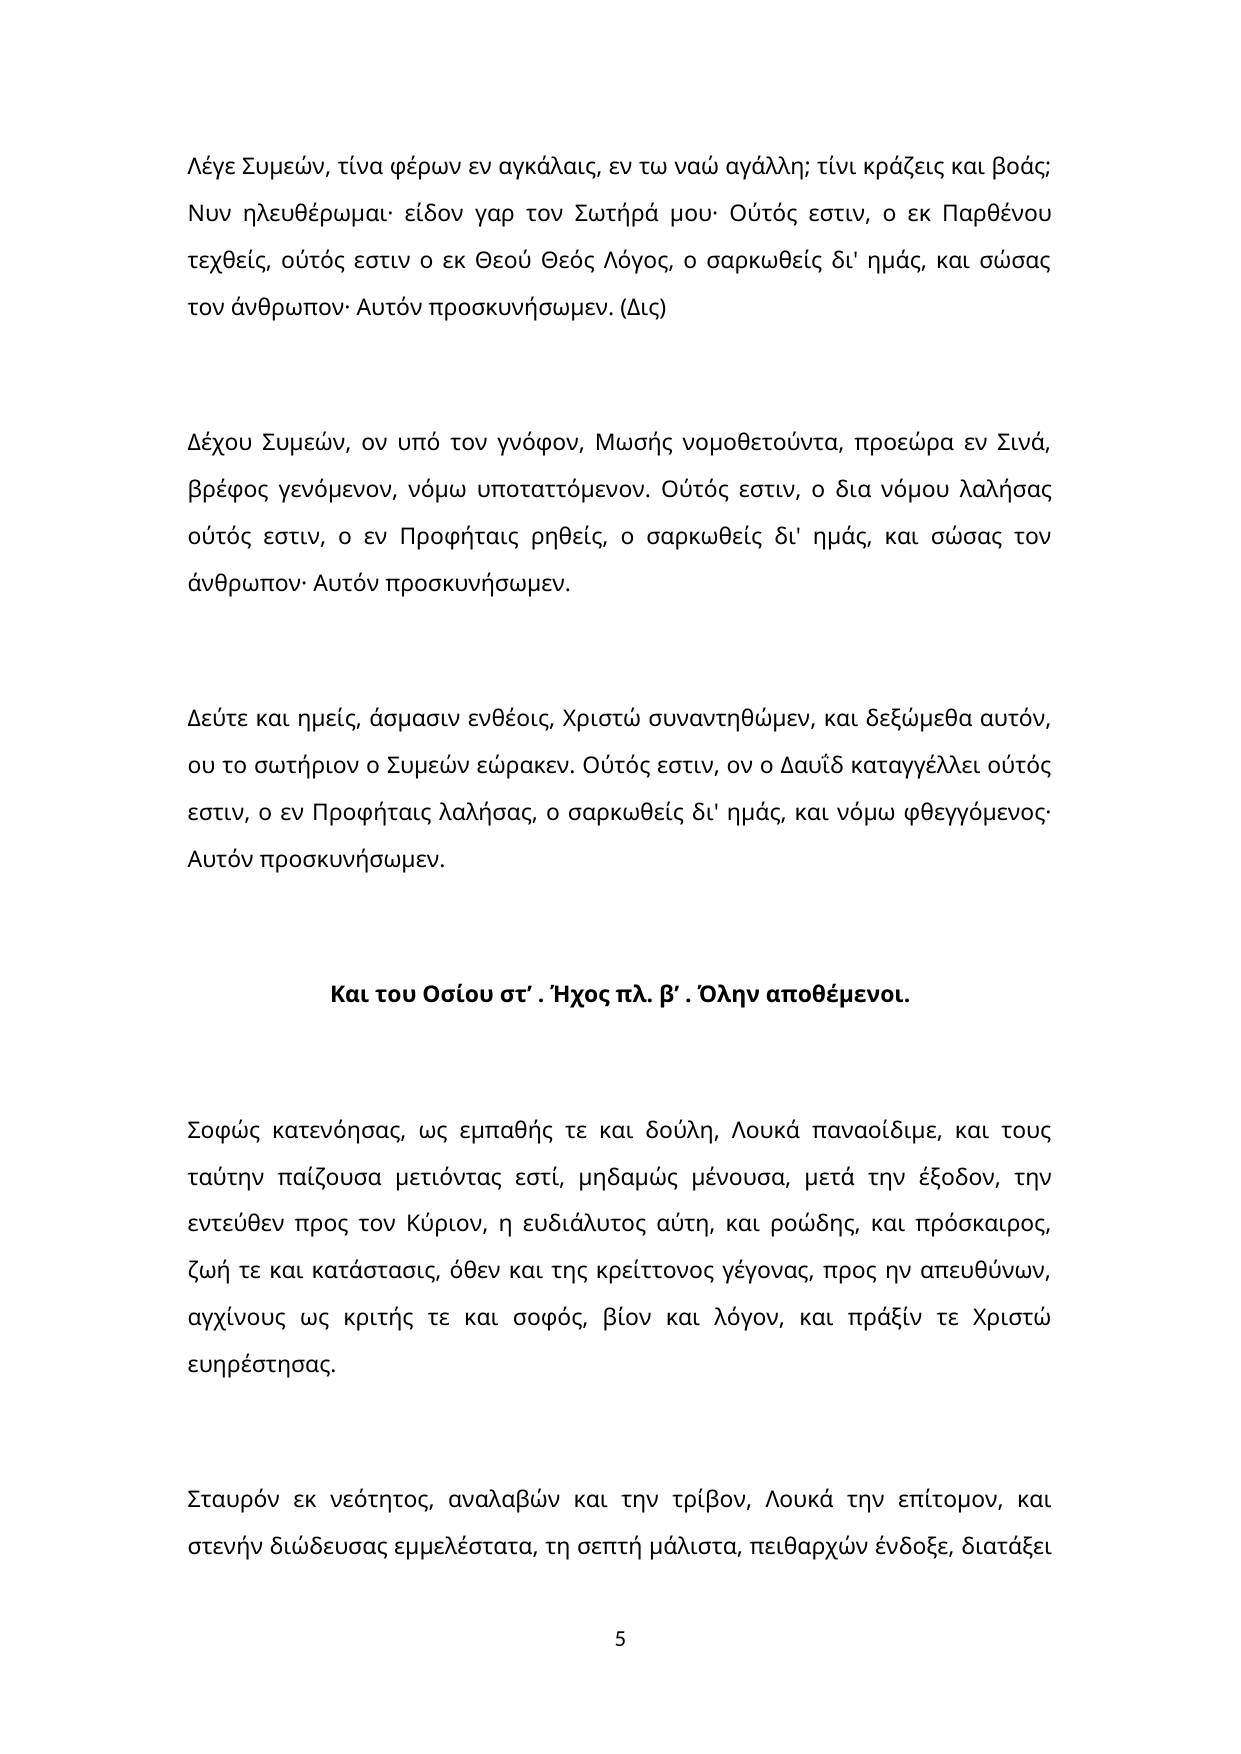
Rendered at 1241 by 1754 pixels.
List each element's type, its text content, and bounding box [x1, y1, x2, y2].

text Δέχου Συμεών, ον υπό τον γνόφον, Μωσής νομοθετούντα, προεώρα εν Σινά, βρέφος γενόμενον, νόμω υποταττόμενον. Ούτός εστιν, ο δια νόμου λαλήσας ούτός εστιν, ο εν Προφήταις ρηθείς, ο σαρκωθείς δι' ημάς, και σώσας τον άνθρωπον· Αυτόν προσκυνήσωμεν. [187, 426, 1053, 598]
text Δεύτε και ημείς, άσμασιν ενθέοις, Χριστώ συναντηθώμεν, και δεξώμεθα αυτόν, ου το σωτήριον ο Συμεών εώρακεν. Ούτός εστιν, ον ο Δαυΐδ καταγγέλλει ούτός εστιν, ο εν Προφήταις λαλήσας, ο σαρκωθείς δι' ημάς, και νόμω φθεγγόμενος· Αυτόν προσκυνήσωμεν. [187, 702, 1053, 874]
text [187, 1483, 1053, 1561]
text Και του Οσίου στ’ . Ήχος πλ. β’ . Όλην αποθέμενοι. [187, 978, 1053, 1009]
text Σοφώς κατενόησας, ως εμπαθής τε και δούλη, Λουκά παναοίδιμε, και τους ταύτην παίζουσα μετιόντας εστί, μηδαμώς μένουσα, μετά την έξοδον, την εντεύθεν προς τον Κύριον, η ευδιάλυτος αύτη, και ροώδης, και πρόσκαιρος, ζωή τε και κατάστασις, όθεν και της κρείττονος γέγονας, προς ην απευθύνων, αγχίνους ως κριτής τε και σοφός, βίον και λόγον, και πράξίν τε Χριστώ ευηρέστησας. [187, 1113, 1053, 1379]
text Λέγε Συμεών, τίνα φέρων εν αγκάλαις, εν τω ναώ αγάλλη; τίνι κράζεις και βοάς; Νυν ηλευθέρωμαι· είδον γαρ τον Σωτήρά μου· Ούτός εστιν, ο εκ Παρθένου τεχθείς, ούτός εστιν ο εκ Θεού Θεός Λόγος, ο σαρκωθείς δι' ημάς, και σώσας τον άνθρωπον· Αυτόν προσκυνήσωμεν. (Δις) [187, 150, 1053, 322]
